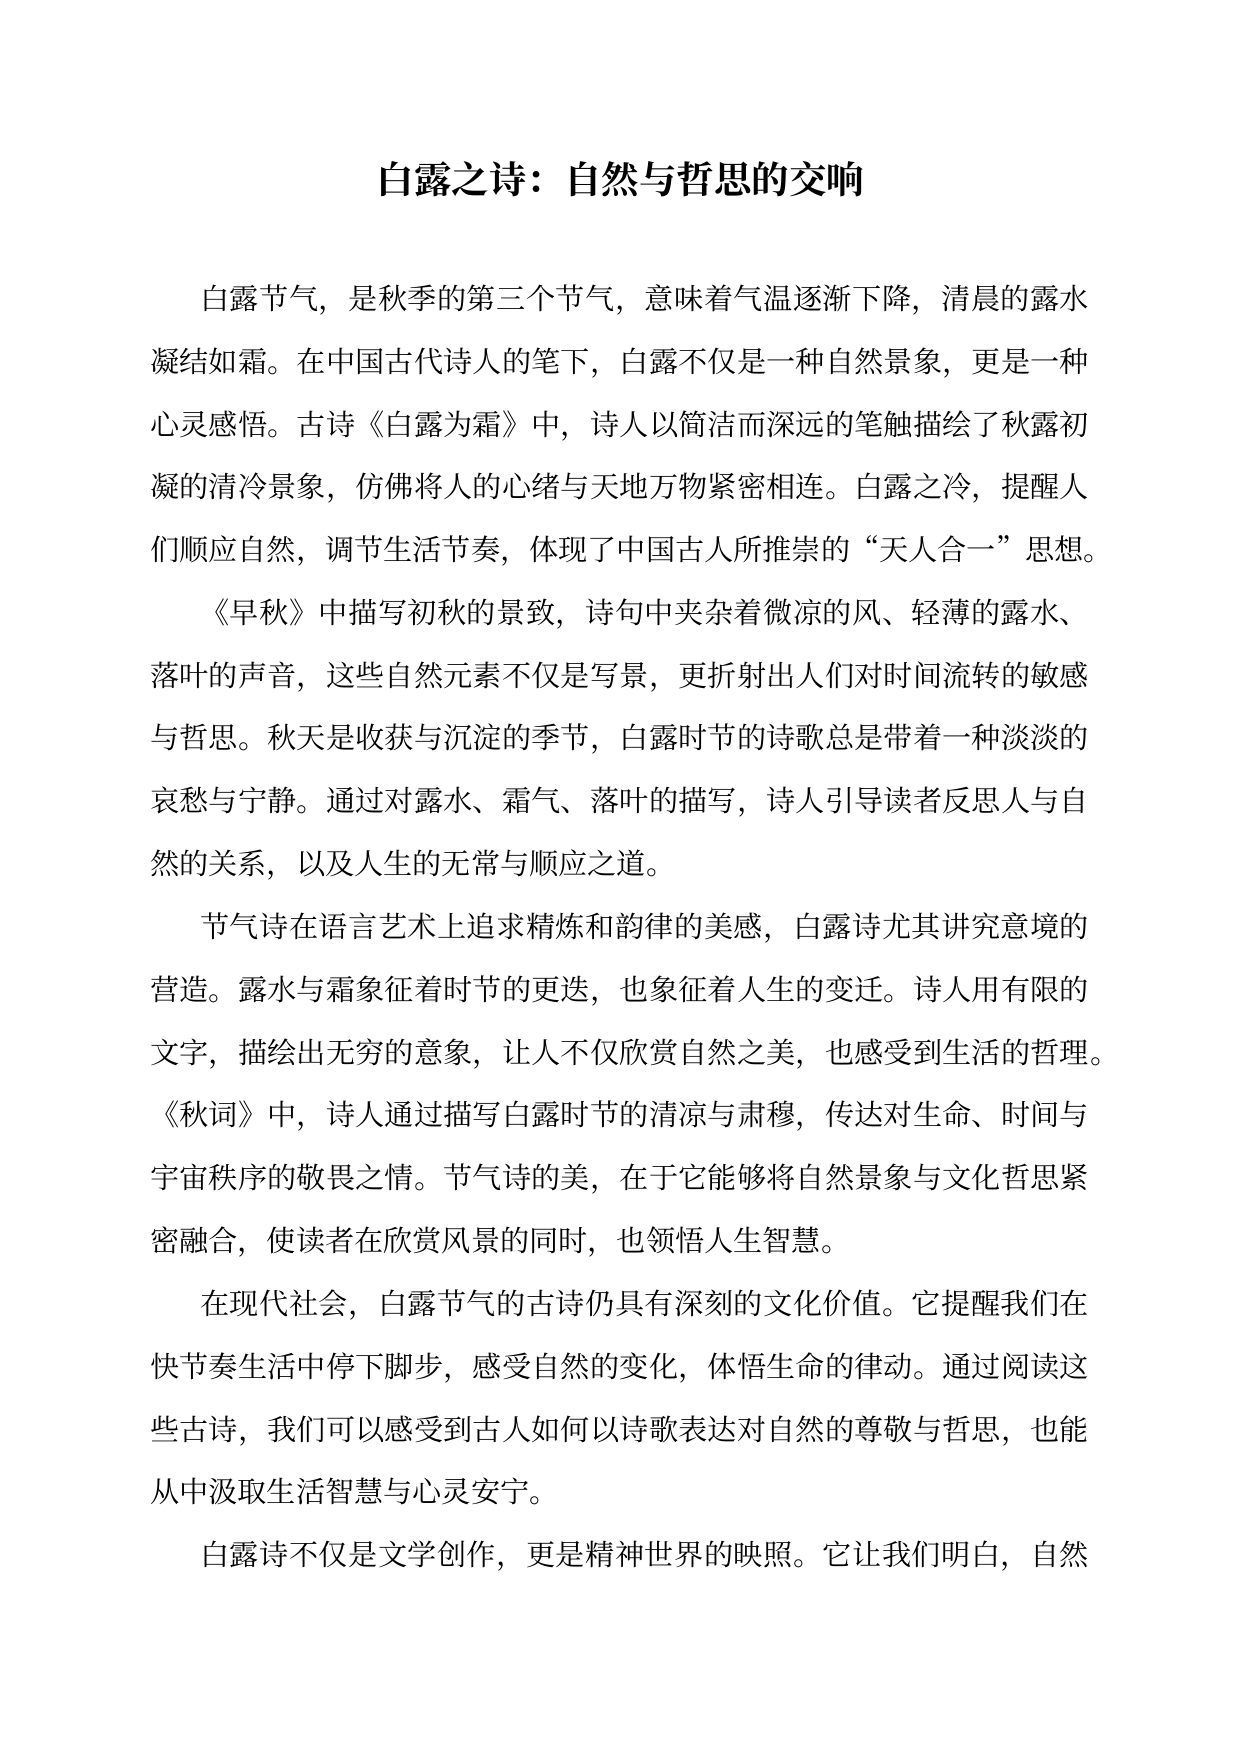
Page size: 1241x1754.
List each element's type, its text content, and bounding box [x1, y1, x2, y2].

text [150, 1532, 1090, 1574]
subtitle 白露之诗：自然与哲思的交响 [150, 150, 1090, 204]
text 《早秋》中描写初秋的景致，诗句中夹杂着微凉的风、轻薄的露水、落叶的声音，这些自然元素不仅是写景，更折射出人们对时间流转的敏感与哲思。秋天是收获与沉淀的季节，白露时节的诗歌总是带着一种淡淡的哀愁与宁静。通过对露水、霜气、落叶的描写，诗人引导读者反思人与自然的关系，以及人生的无常与顺应之道。 [150, 590, 1090, 883]
text 节气诗在语言艺术上追求精炼和韵律的美感，白露诗尤其讲究意境的营造。露水与霜象征着时节的更迭，也象征着人生的变迁。诗人用有限的文字，描绘出无穷的意象，让人不仅欣赏自然之美，也感受到生活的哲理。《秋词》中，诗人通过描写白露时节的清凉与肃穆，传达对生命、时间与宇宙秩序的敬畏之情。节气诗的美，在于它能够将自然景象与文化哲思紧密融合，使读者在欣赏风景的同时，也领悟人生智慧。 [150, 904, 1090, 1260]
text 在现代社会，白露节气的古诗仍具有深刻的文化价值。它提醒我们在快节奏生活中停下脚步，感受自然的变化，体悟生命的律动。通过阅读这些古诗，我们可以感受到古人如何以诗歌表达对自然的尊敬与哲思，也能从中汲取生活智慧与心灵安宁。 [150, 1281, 1090, 1511]
text 白露节气，是秋季的第三个节气，意味着气温逐渐下降，清晨的露水凝结如霜。在中国古代诗人的笔下，白露不仅是一种自然景象，更是一种心灵感悟。古诗《白露为霜》中，诗人以简洁而深远的笔触描绘了秋露初凝的清冷景象，仿佛将人的心绪与天地万物紧密相连。白露之冷，提醒人们顺应自然，调节生活节奏，体现了中国古人所推崇的“天人合一”思想。 [150, 276, 1090, 569]
